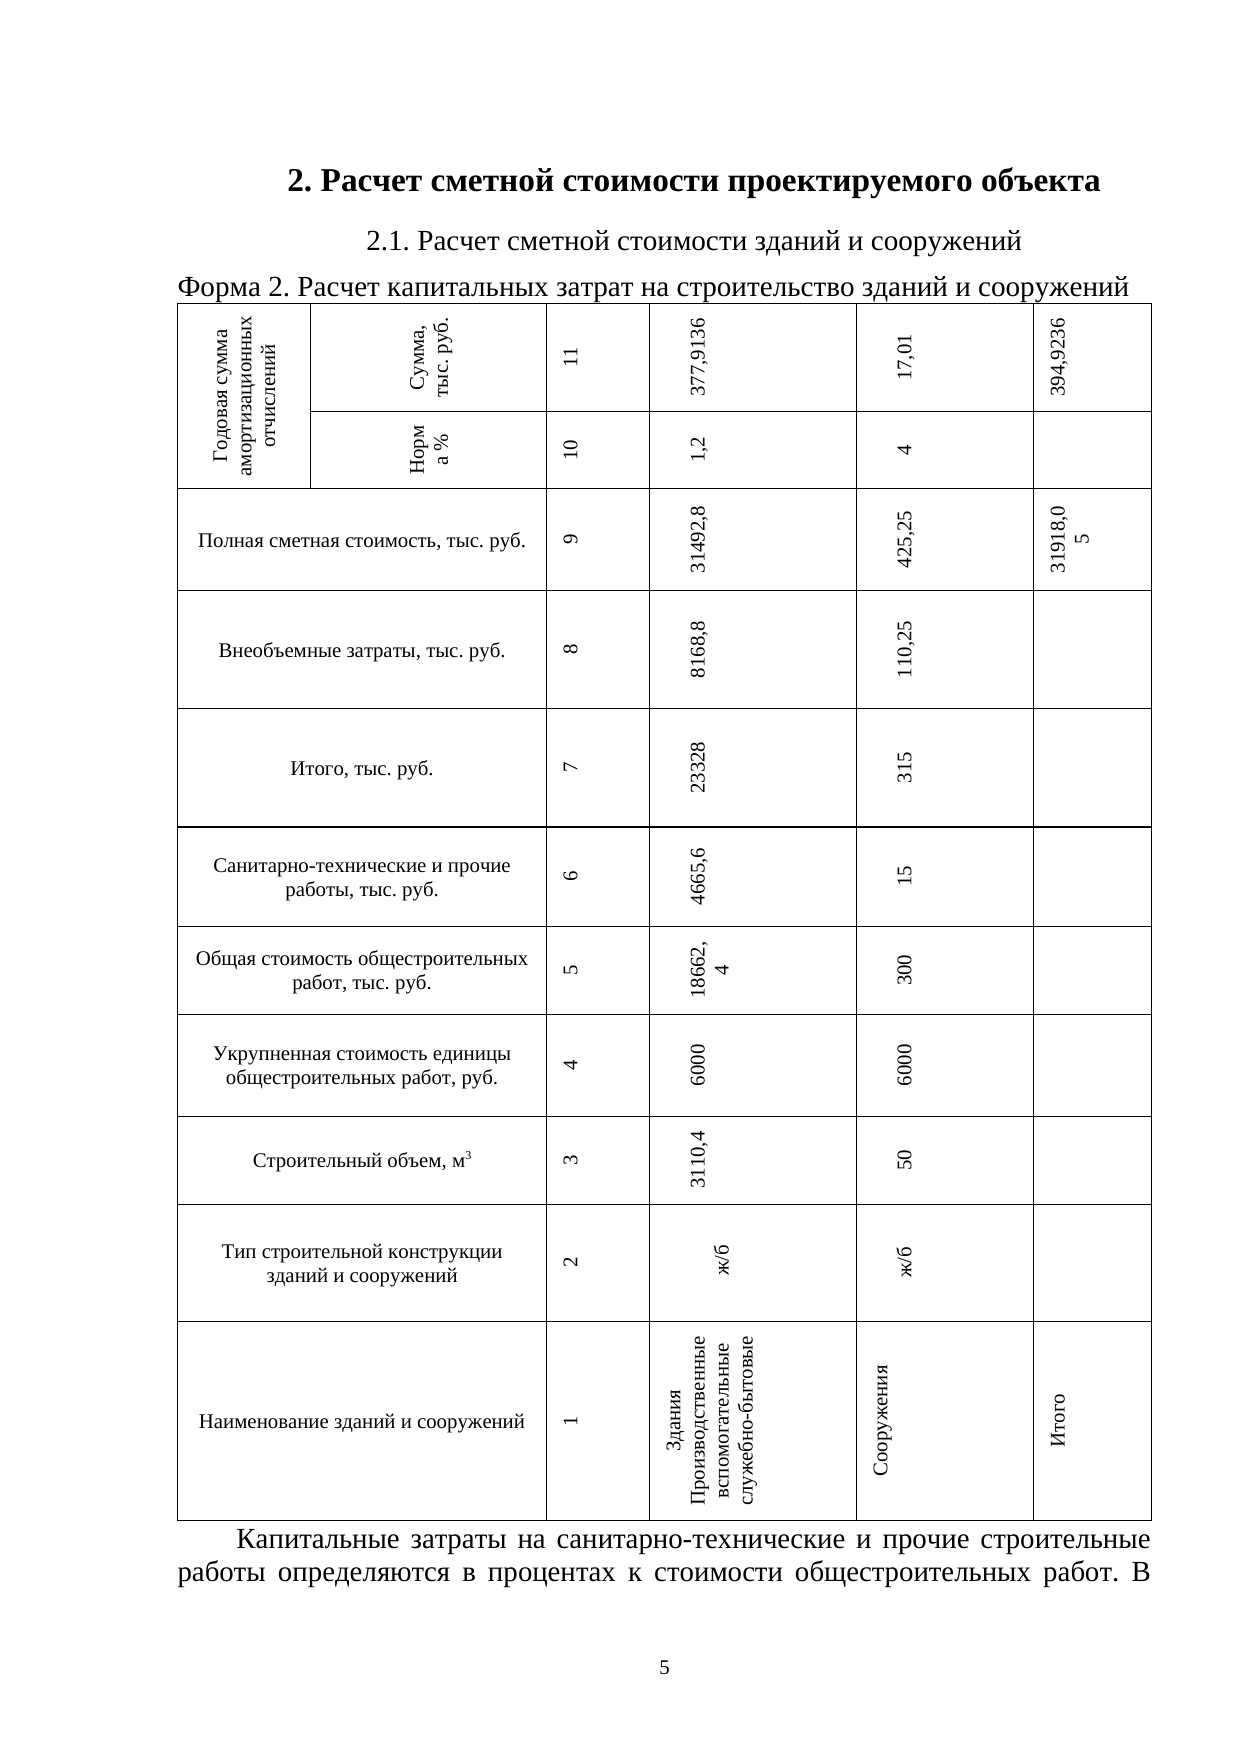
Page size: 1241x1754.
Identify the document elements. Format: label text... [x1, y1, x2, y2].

table_header Сумма, тыс. руб. [311, 304, 546, 411]
table_cell 18662,4 [650, 927, 856, 1014]
table_cell Сооружения [857, 1322, 1033, 1520]
table_cell Санитарно-технические и прочие работы, тыс. руб. [178, 828, 546, 926]
table_cell 110,25 [857, 591, 1033, 708]
table_header 17,01 [857, 304, 1033, 411]
table_header Годовая сумма амортизационных отчислений [178, 304, 310, 488]
table_cell 4 [547, 1015, 649, 1116]
text 2. Расчет сметной стоимости проектируемого объекта [177, 160, 1152, 198]
table_cell [1034, 927, 1151, 1014]
table_cell ж/б [650, 1205, 856, 1321]
table_cell Итого, тыс. руб. [178, 709, 546, 826]
table_cell Укрупненная стоимость единицы общестроительных работ, руб. [178, 1015, 546, 1116]
table_cell 4665,6 [650, 828, 856, 926]
table_cell 6 [547, 828, 649, 926]
table_cell [1034, 591, 1151, 708]
table_header 377,9136 [650, 304, 856, 411]
table_cell [1034, 1015, 1151, 1116]
table_cell 2 [547, 1205, 649, 1321]
table_cell 31918,05 [1034, 489, 1151, 590]
table_cell Норма % [311, 412, 546, 488]
table_cell 315 [857, 709, 1033, 826]
table_cell Итого [1034, 1322, 1151, 1520]
table_cell 6000 [857, 1015, 1033, 1116]
table_cell 8 [547, 591, 649, 708]
table_cell 1 [547, 1322, 649, 1520]
table_cell 1,2 [650, 412, 856, 488]
table_cell [1034, 1117, 1151, 1203]
table_cell Полная сметная стоимость, тыс. руб. [178, 489, 546, 590]
table_cell 8168,8 [650, 591, 856, 708]
table_cell 50 [857, 1117, 1033, 1203]
table_cell 15 [857, 828, 1033, 926]
table_cell 9 [547, 489, 649, 590]
table_cell 3110,4 [650, 1117, 856, 1203]
table_cell 7 [547, 709, 649, 826]
table_cell 10 [547, 412, 649, 488]
table_cell 5 [547, 927, 649, 1014]
table_cell Общая стоимость общестроительных работ, тыс. руб. [178, 927, 546, 1014]
table_cell [1034, 412, 1151, 488]
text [177, 1521, 1152, 1588]
table_cell 23328 [650, 709, 856, 826]
table_header 11 [547, 304, 649, 411]
table_cell 3 [547, 1117, 649, 1203]
table_cell Здания Производственные вспомогательные служебно-бытовые [650, 1322, 856, 1520]
table_cell Строительный объем, м3 [178, 1117, 546, 1203]
table_cell Внеобъемные затраты, тыс. руб. [178, 591, 546, 708]
table_cell 4 [857, 412, 1033, 488]
table_header 394,9236 [1034, 304, 1151, 411]
table_cell [1034, 1205, 1151, 1321]
table_cell 300 [857, 927, 1033, 1014]
text 2.1. Расчет сметной стоимости зданий и сооружений [177, 223, 1152, 257]
table_cell Тип строительной конструкции зданий и сооружений [178, 1205, 546, 1321]
table_cell ж/б [857, 1205, 1033, 1321]
table_cell [1034, 828, 1151, 926]
table_cell 425,25 [857, 489, 1033, 590]
table_cell 31492,8 [650, 489, 856, 590]
table_cell Наименование зданий и сооружений [178, 1322, 546, 1520]
table_cell [1034, 709, 1151, 826]
table_cell 6000 [650, 1015, 856, 1116]
text Форма 2. Расчет капитальных затрат на строительство зданий и сооружений [177, 269, 1152, 303]
